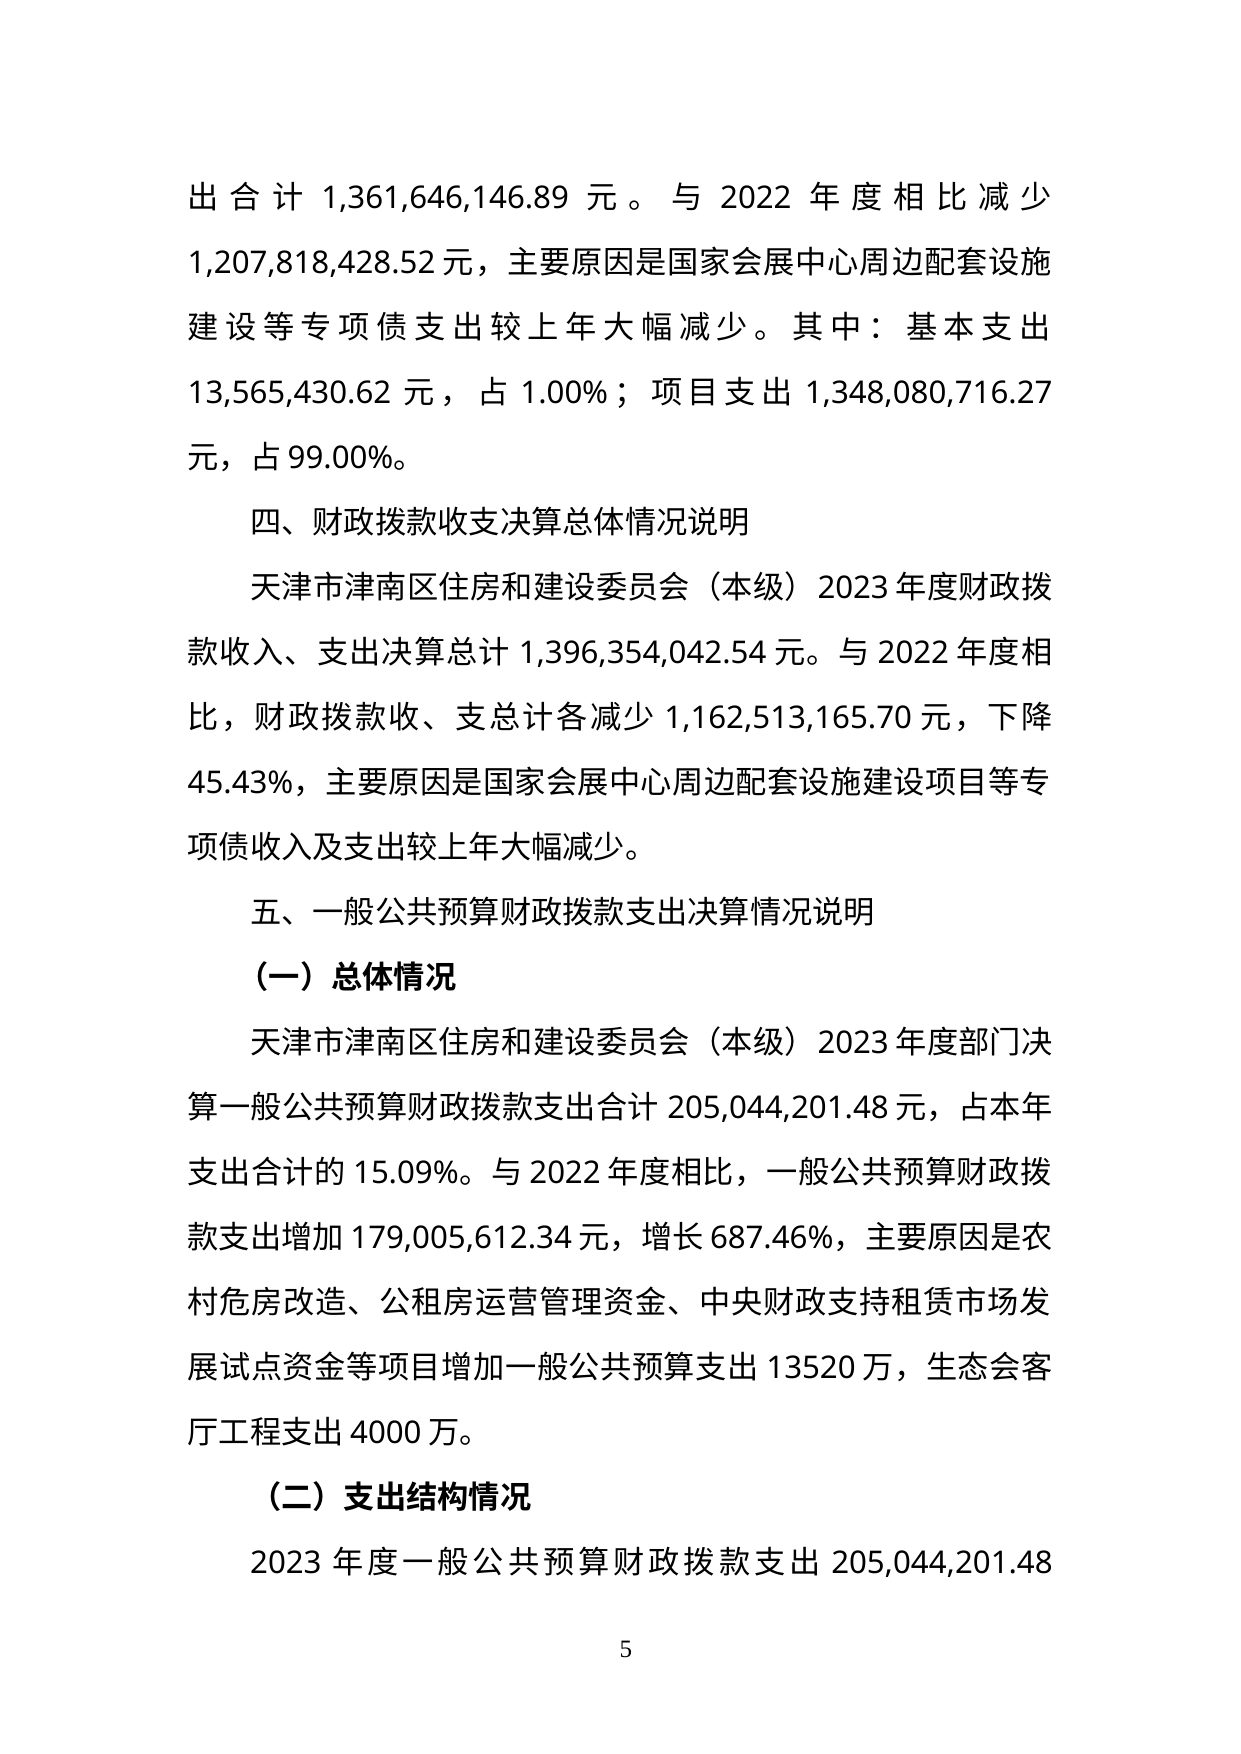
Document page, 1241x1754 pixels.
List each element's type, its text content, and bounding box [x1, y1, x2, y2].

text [187, 1527, 1053, 1592]
text 天津市津南区住房和建设委员会（本级）2023年度部门决算一般公共预算财政拨款支出合计205,044,201.48元，占本年支出合计的15.09%。与2022年度相比，一般公共预算财政拨款支出增加179,005,612.34元，增长687.46%，主要原因是农村危房改造、公租房运营管理资金、中央财政支持租赁市场发展试点资金等项目增加一般公共预算支出13520万，生态会客厅工程支出4000万。 [187, 1007, 1053, 1462]
text （一）总体情况 [237, 942, 1053, 1007]
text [187, 162, 1053, 487]
subtitle 五、一般公共预算财政拨款支出决算情况说明 [187, 877, 1053, 942]
text （二）支出结构情况 [187, 1462, 1053, 1527]
subtitle 四、财政拨款收支决算总体情况说明 [187, 487, 1053, 552]
text 天津市津南区住房和建设委员会（本级）2023年度财政拨款收入、支出决算总计1,396,354,042.54元。与2022年度相比，财政拨款收、支总计各减少1,162,513,165.70元，下降45.43%，主要原因是国家会展中心周边配套设施建设项目等专项债收入及支出较上年大幅减少。 [187, 552, 1053, 877]
